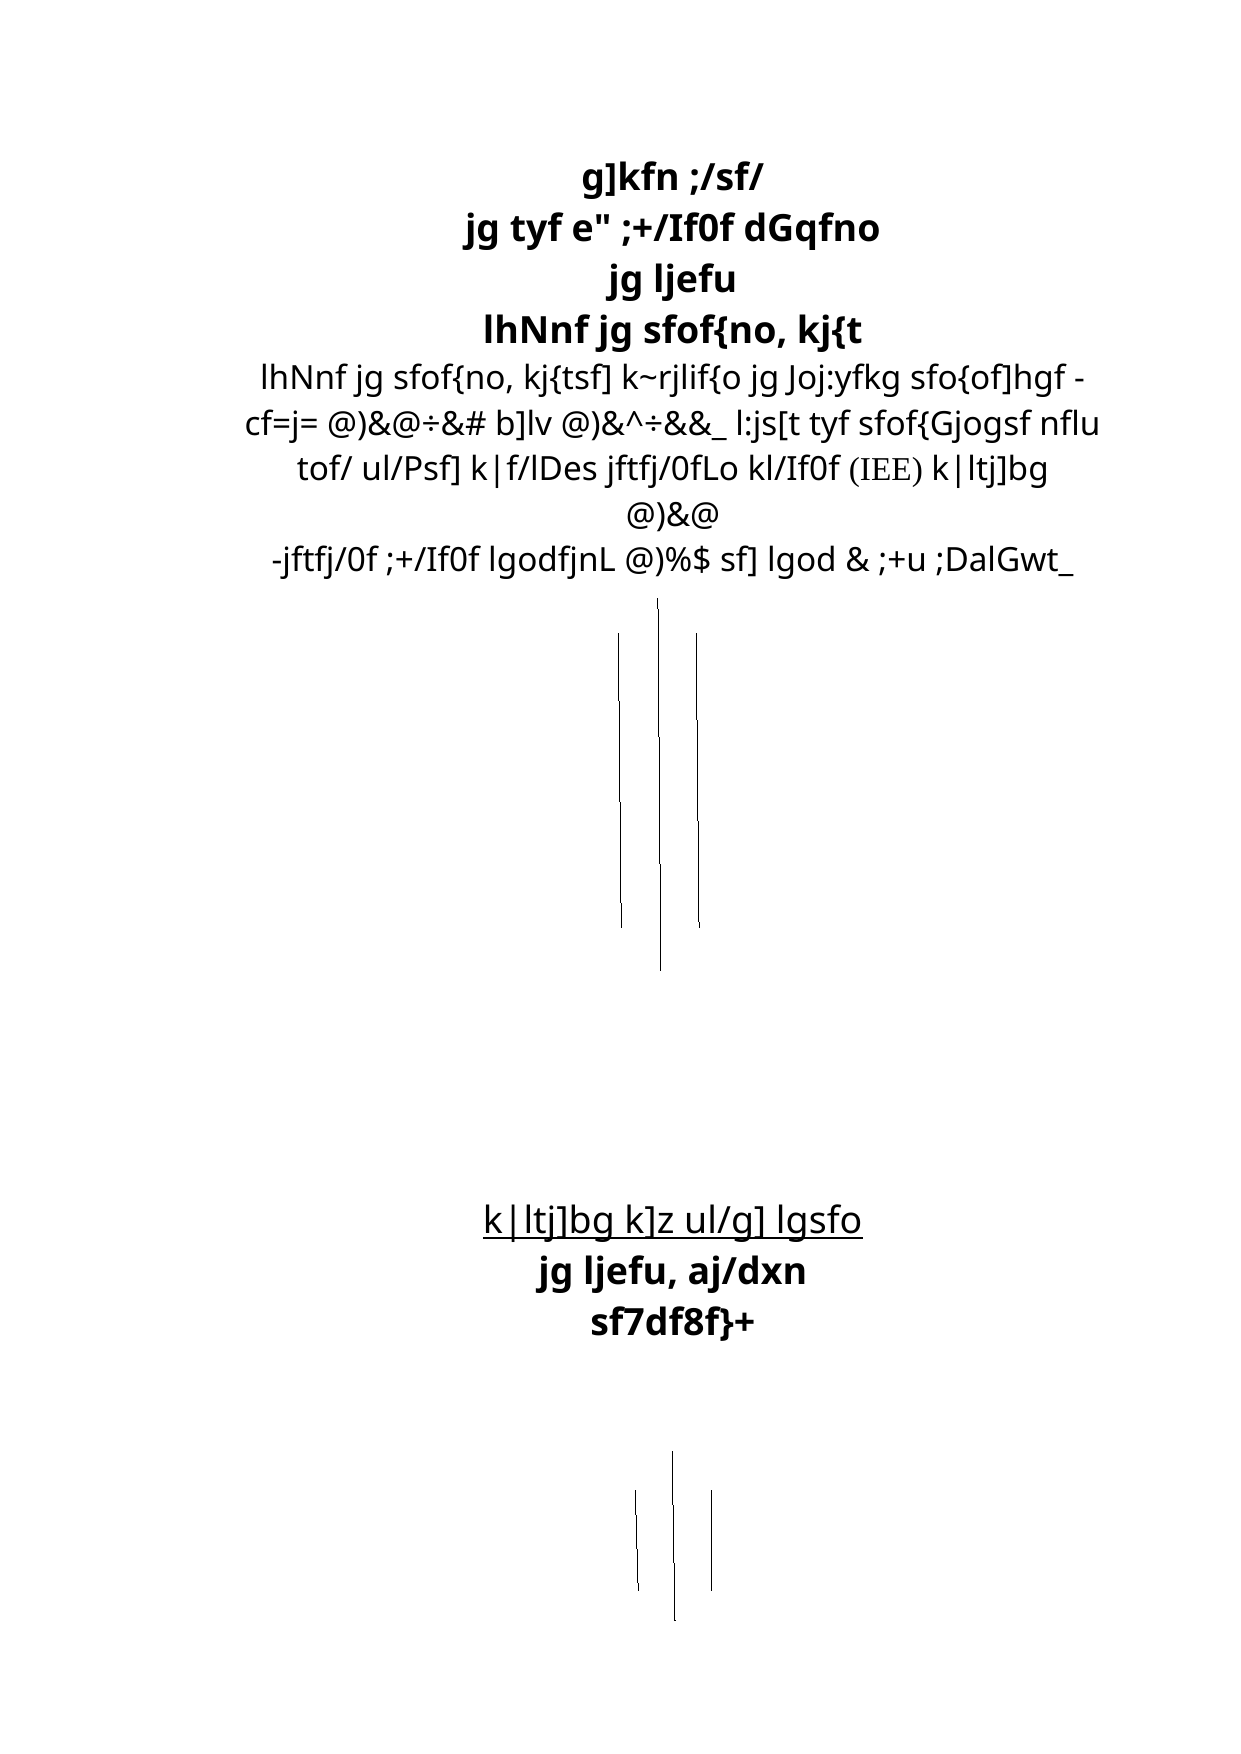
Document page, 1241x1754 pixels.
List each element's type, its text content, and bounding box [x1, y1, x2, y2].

text lhNnf jg sfof{no, kj{t [225, 303, 1120, 354]
text g]kfn ;/sf/ [225, 150, 1120, 201]
text k|ltj]bg k]z ul/g] lgsfo [225, 1194, 1120, 1245]
text jg ljefu, aj/dxn [225, 1245, 1120, 1296]
text jg ljefu [225, 252, 1120, 303]
text -jftfj/0f ;+/If0f lgodfjnL @)%$ sf] lgod & ;+u ;DalGwt_ [225, 536, 1120, 581]
text lhNnf jg sfof{no, kj{tsf] k~rjlif{o jg Joj:yfkg sfo{of]hgf -cf=j= @)&@÷&# b]lv @)&^÷&&_ l:js[t tyf sfof{Gjogsf nflu tof/ ul/Psf] k|f/lDes jftfj/0fLo kl/If0f (IEE) k|ltj]bg [225, 354, 1120, 490]
text jg tyf e" ;+/If0f dGqfno [225, 201, 1120, 252]
text sf7df8f}+ [225, 1296, 1120, 1347]
text @)&@ [225, 490, 1120, 536]
